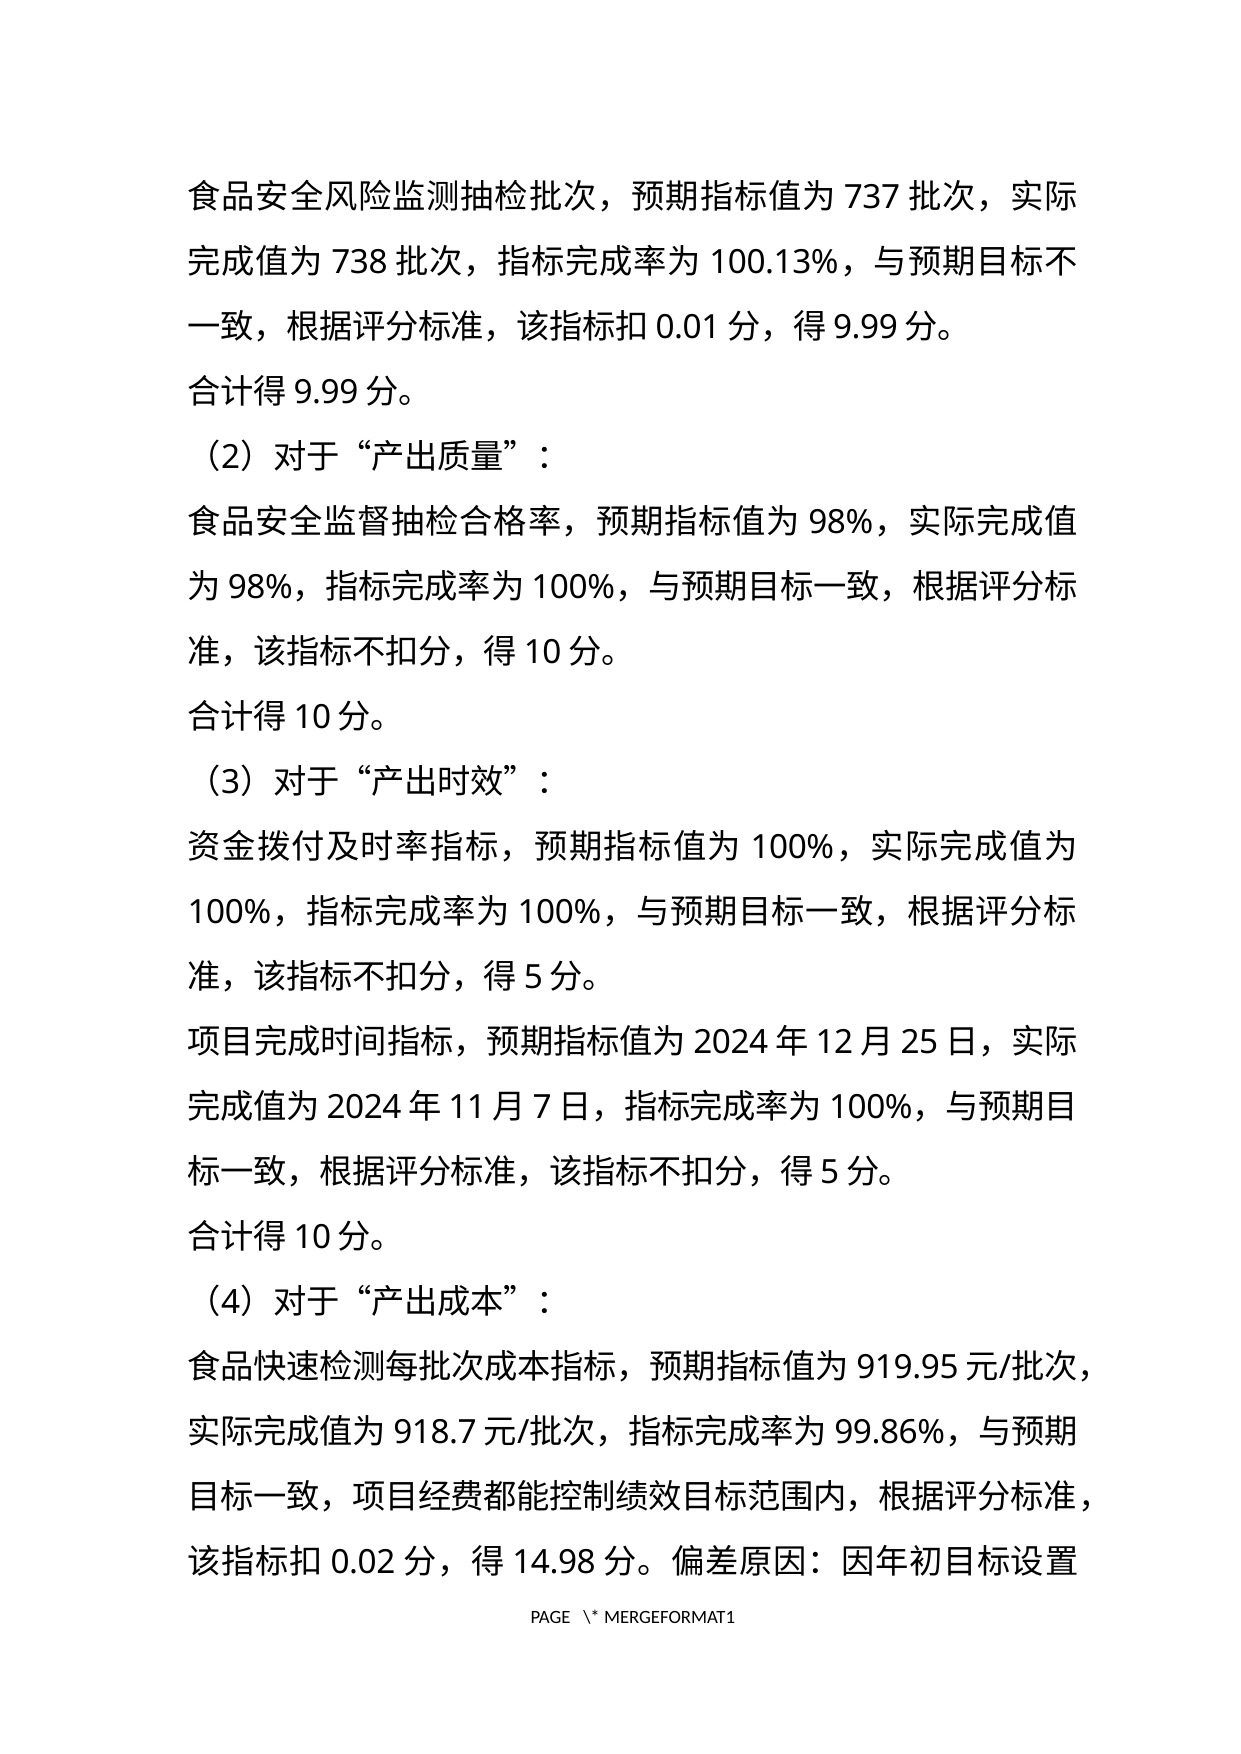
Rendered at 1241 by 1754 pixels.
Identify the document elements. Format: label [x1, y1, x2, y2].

text [187, 162, 1078, 1592]
